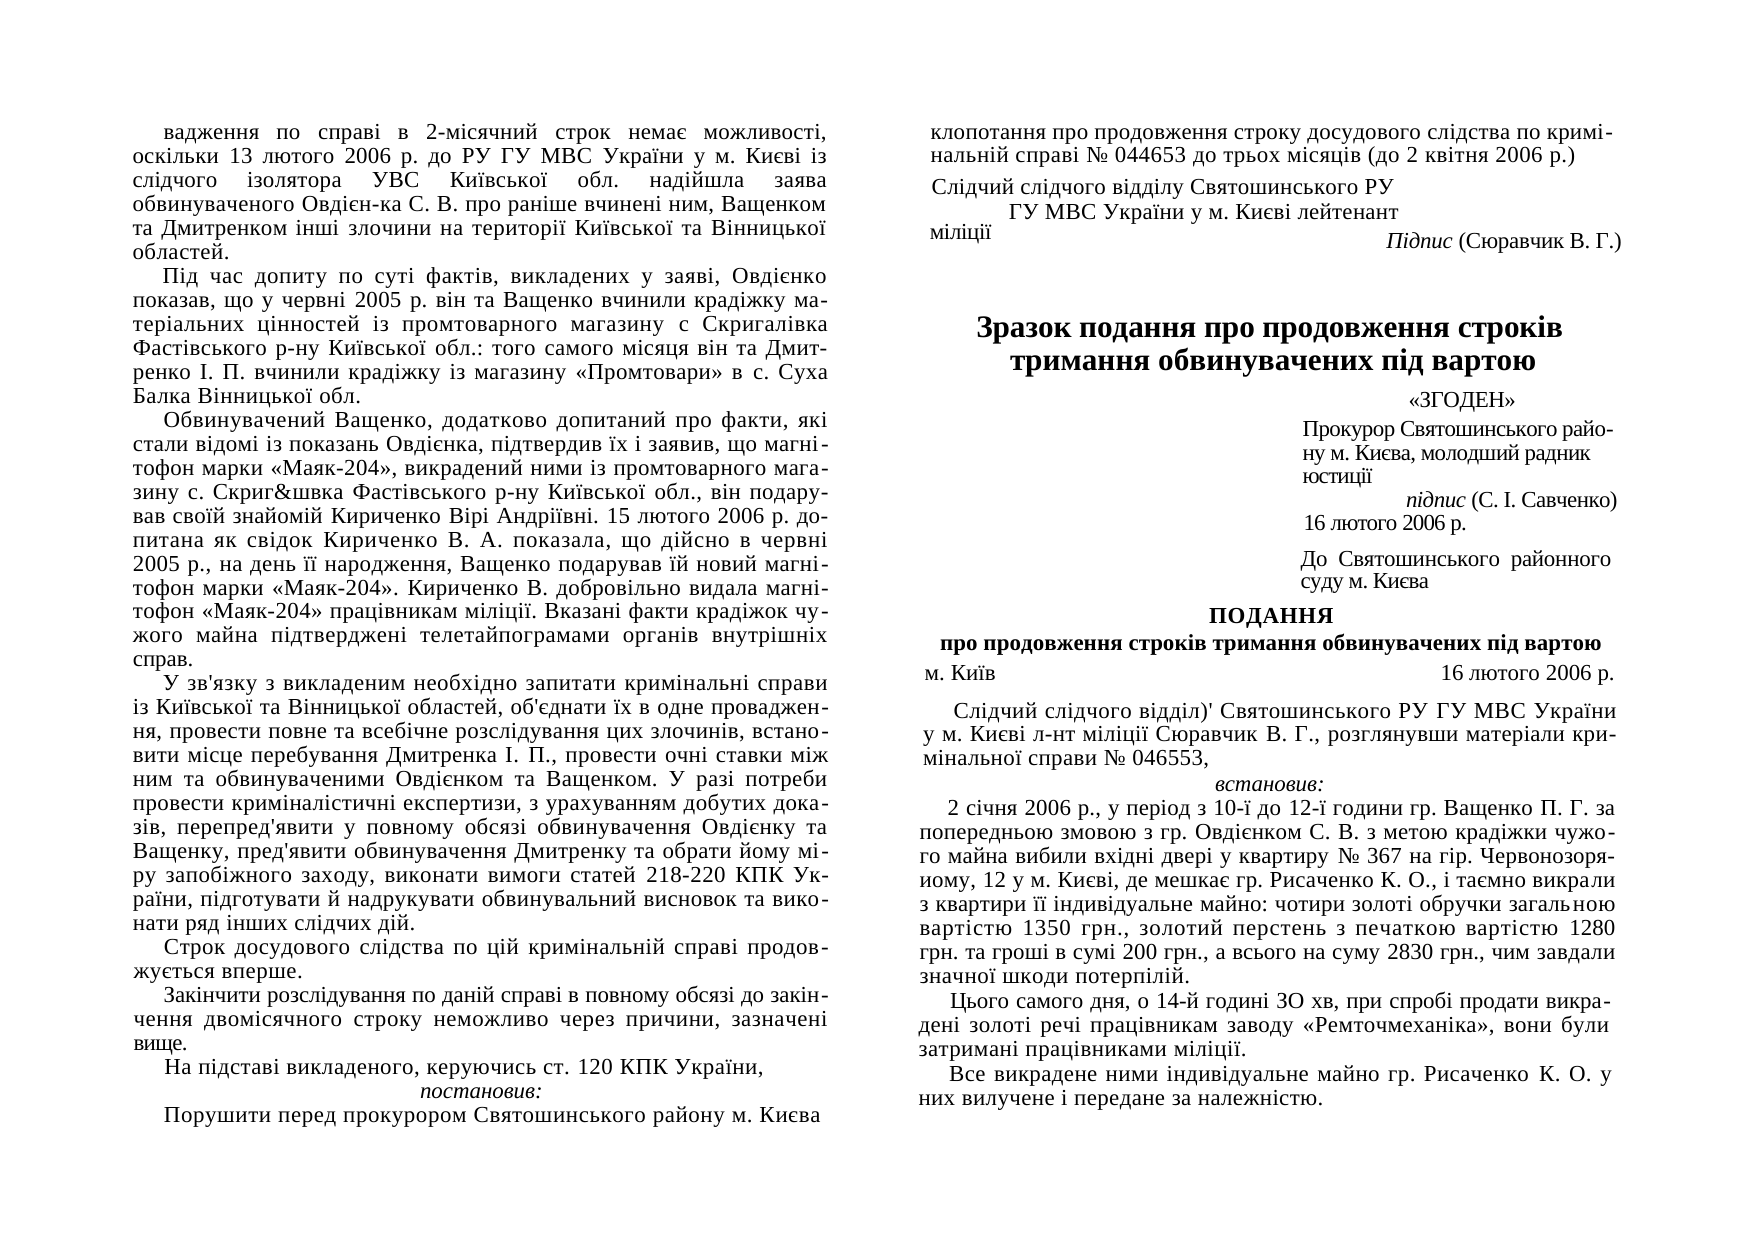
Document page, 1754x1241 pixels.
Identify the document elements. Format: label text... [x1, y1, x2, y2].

text Прокурор Святошинського району м. Києва, молодший радник юстиції [1302, 418, 1622, 488]
text Підпис (Сюравчик В. Г.) [918, 228, 1622, 254]
text встановив: [918, 772, 1621, 796]
text Слідчий слідчого відділу Святошинського РУ ГУ МВС України у м. Києві лейтенант [931, 175, 1402, 224]
text У зв'язку з викладеним необхідно запитати кримінальні справи із Київської та Вінницької областей, об'єднати їх в одне провадження, провести повне та всебічне розслідування цих злочинів, встановити місце перебування Дмитренка І. П., провести очні ставки між ним та обвинуваченими Овдієнком та Ващенком. У разі потреби провести криміналістичні експертизи, з урахуванням добутих доказів, перепред'явити у повному обсязі обвинувачення Овдієнку та Ващенку, пред'явити обвинувачення Дмитренку та обрати йому міру запобіжного заходу, виконати вимоги статей 218-220 КПК України, підготувати й надрукувати обвинувальний висновок та виконати ряд інших слідчих дій. [133, 672, 829, 935]
text клопотання про продовження строку досудового слідства по кримінальній справі № 044653 до трьох місяців (до 2 квітня 2006 р.) [930, 121, 1622, 168]
text Зразок подання про продовження строків тримання обвинувачених під вартою [976, 311, 1622, 377]
text До Святошинського районного суду м. Києва [1300, 548, 1622, 592]
text м. Київ 16 лютого 2006 р. [924, 659, 1622, 685]
text Цього самого дня, о 14-й годині ЗО хв, при спробі продати викрадені золоті речі працівникам заводу «Ремточмеханіка», вони були затримані працівниками міліції. [918, 989, 1611, 1061]
text Слідчий слідчого відділ)' Святошинського РУ ГУ МВС України у м. Києві л-нт міліції Сюравчик В. Г., розглянувши матеріали кримінальної справи № 046553, [923, 699, 1616, 770]
text На підставі викладеного, керуючись ст. 120 КПК України, [164, 1055, 830, 1079]
text ПОДАННЯ [921, 602, 1622, 629]
text Під час допиту по суті фактів, викладених у заяві, Овдієнко показав, що у червні 2005 р. він та Ващенко вчинили крадіжку матеріальних цінностей із промтоварного магазину с Скригалівка Фастівського р-ну Київської обл.: того самого місяця він та Дмит-ренко І. П. вчинили крадіжку із магазину «Промтовари» в с. Суха Балка Вінницької обл. [133, 264, 828, 408]
text «ЗГОДЕН» [1408, 386, 1622, 412]
text підпис (С. І. Савченко) 16 лютого 2006 р. [1303, 488, 1622, 536]
text Закінчити розслідування по даній справі в повному обсязі до закінчення двомісячного строку неможливо через причини, зазначені вище. [133, 983, 828, 1055]
text вадження по справі в 2-місячний строк немає можливості, оскільки 13 лютого 2006 р. до РУ ГУ МВС України у м. Києві із слідчого ізолятора УВС Київської обл. надійшла заява обвинуваченого Овдієн-ка С. В. про раніше вчинені ним, Ващенком та Дмитренком інші злочини на території Київської та Вінницької областей. [132, 121, 827, 264]
text про продовження строків тримання обвинувачених під вартою [940, 629, 1622, 655]
text Все викрадене ними індивідуальне майно гр. Рисаченко К. О. у них вилучене і передане за належністю. [918, 1062, 1612, 1110]
text Обвинувачений Ващенко, додатково допитаний про факти, які стали відомі із показань Овдієнка, підтвердив їх і заявив, що магнітофон марки «Маяк-204», викрадений ними із промтоварного магазину с. Скриг&швка Фастівського р-ну Київської обл., він подарував своїй знайомій Кириченко Вірі Андріївні. 15 лютого 2006 р. допитана як свідок Кириченко В. А. показала, що дійсно в червні 2005 р., на день її народження, Ващенко подарував їй новий магнітофон марки «Маяк-204». Кириченко В. добровільно видала магнітофон «Маяк-204» працівникам міліції. Вказані факти крадіжок чужого майна підтверджені телетайпограмами органів внутрішніх справ. [133, 408, 828, 672]
text міліції [929, 218, 992, 244]
text 2 січня 2006 р., у період з 10-ї до 12-ї години гр. Ващенко П. Г. за попередньою змовою з гр. Овдієнком С. В. з метою крадіжки чужого майна вибили вхідні двері у квартиру № 367 на гір. Червонозоря-иому, 12 у м. Києві, де мешкає гр. Рисаченко К. О., і таємно викрали з квартири її індивідуальне майно: чотири золоті обручки загальною вартістю 1350 грн., золотий перстень з печаткою вартістю 1280 грн. та гроші в сумі 200 грн., а всього на суму 2830 грн., чим завдали значної шкоди потерпілій. [919, 796, 1615, 988]
text Порушити перед прокурором Святошинського району м. Києва [164, 1103, 830, 1127]
text постановив: [133, 1079, 830, 1103]
text Строк досудового слідства по цій кримінальній справі продовжується вперше. [133, 935, 828, 983]
